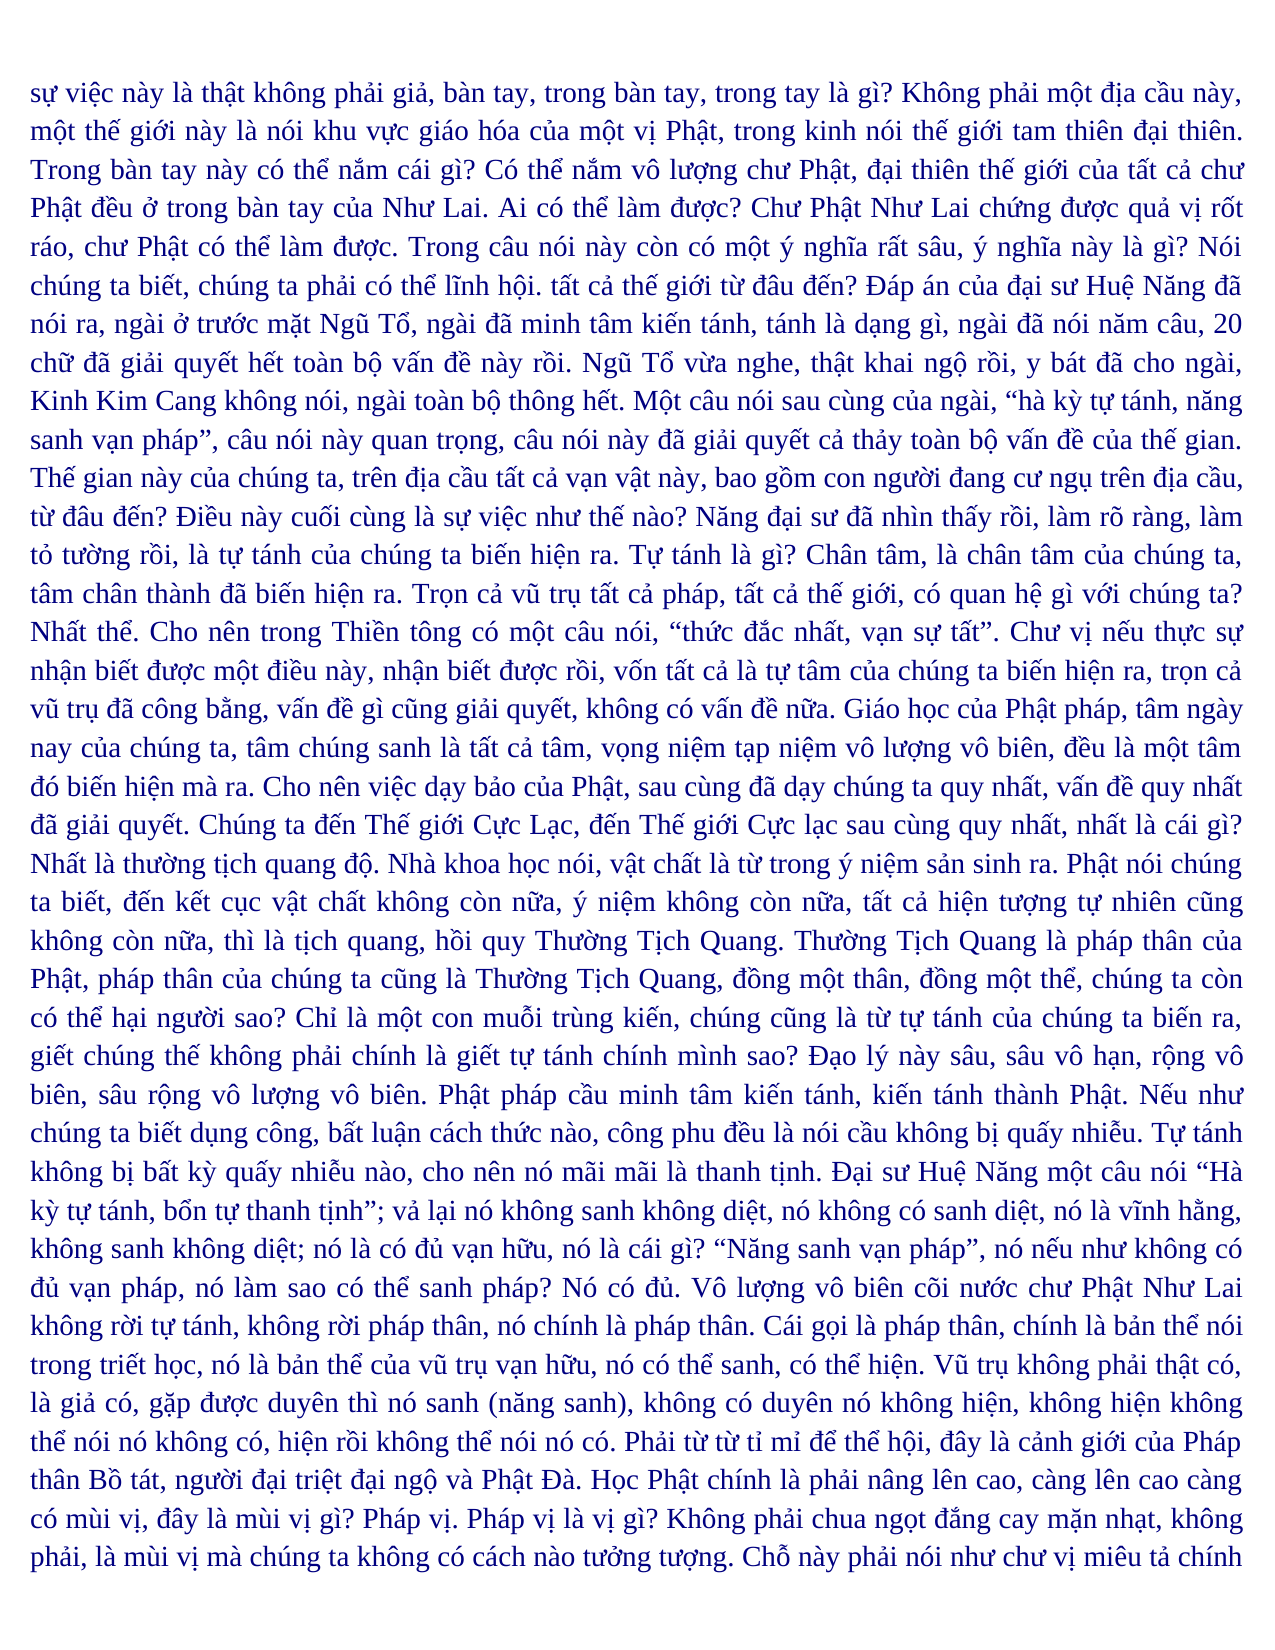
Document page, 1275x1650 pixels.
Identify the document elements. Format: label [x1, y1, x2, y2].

text [30, 75, 1245, 1573]
